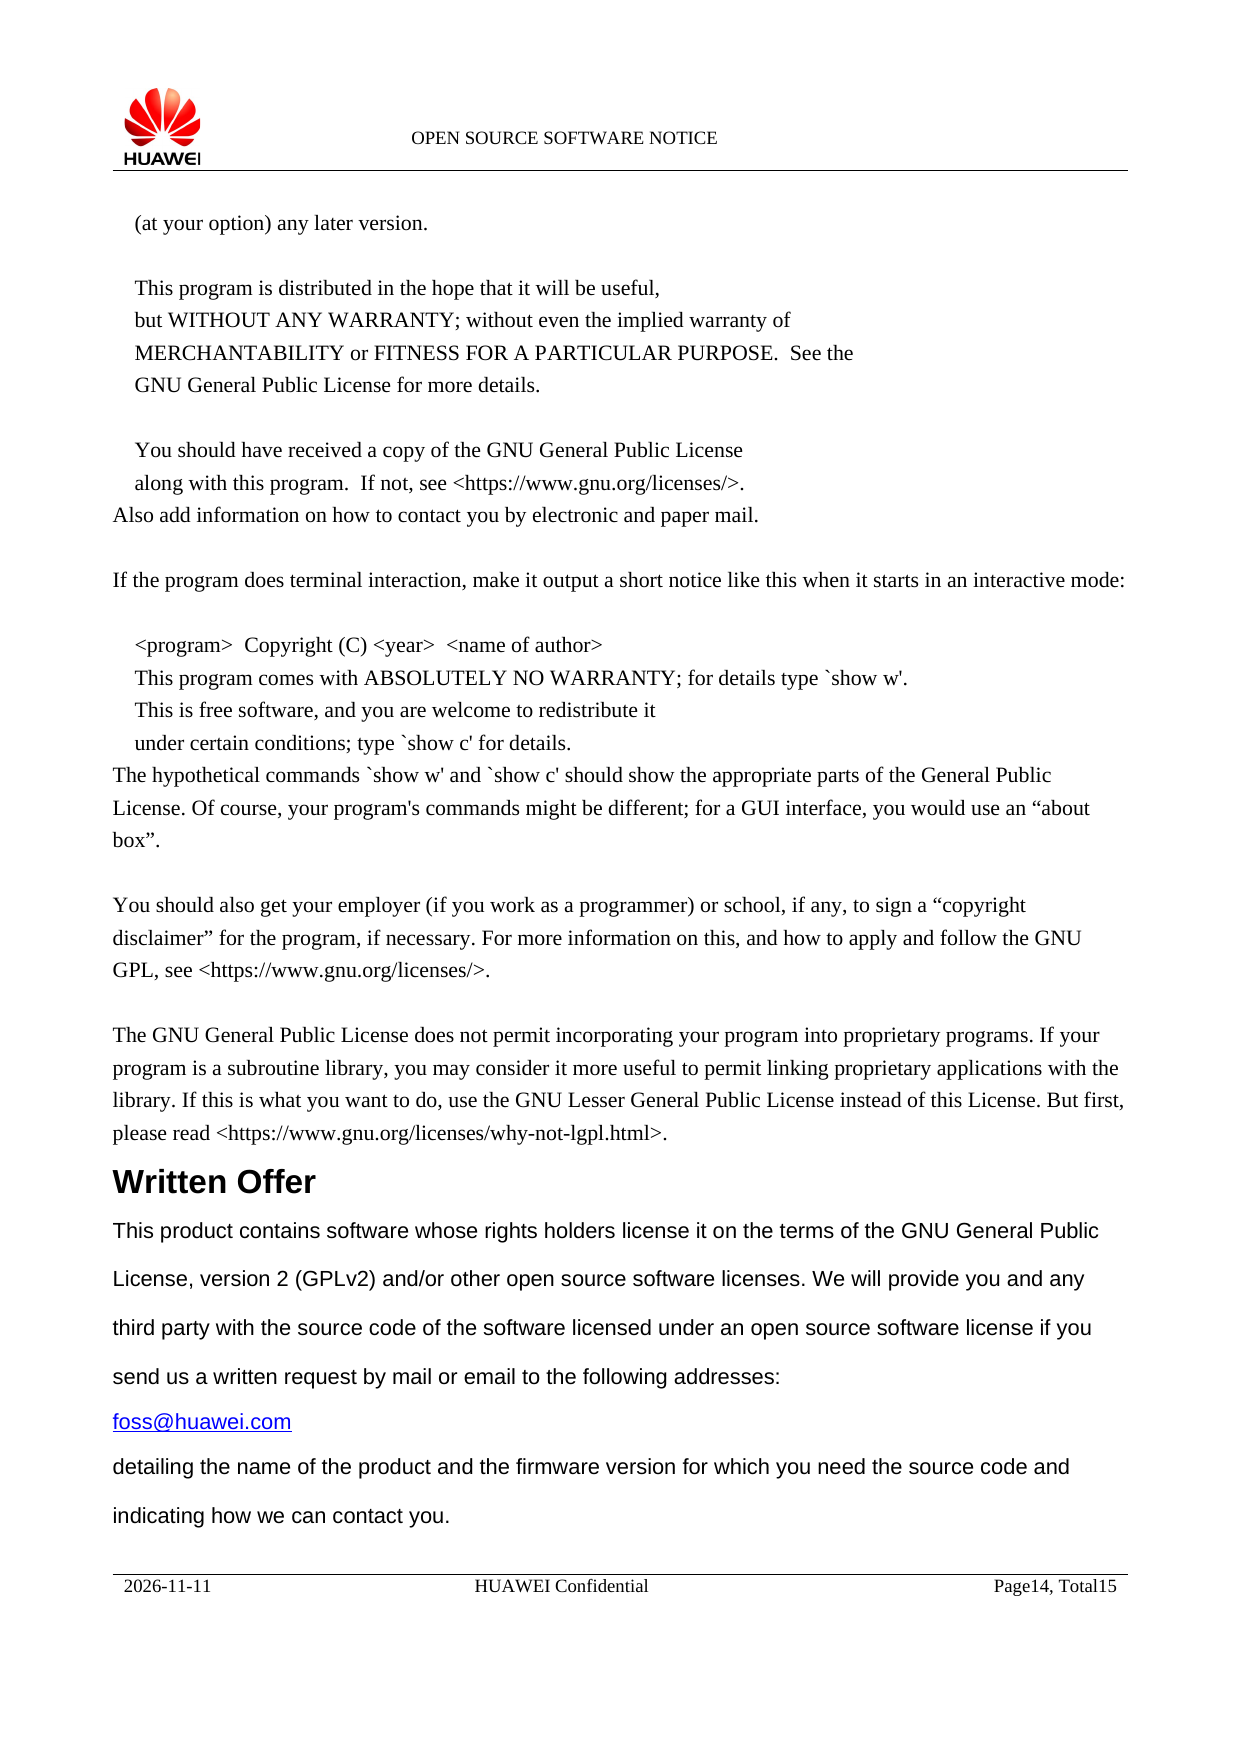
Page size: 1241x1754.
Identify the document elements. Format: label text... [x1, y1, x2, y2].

text foss@huawei.com [112, 1405, 1128, 1438]
text Written Offer [112, 1149, 1128, 1214]
text This product contains software whose rights holders license it on the terms of the GNU General Public License, version 2 (GPLv2) and/or other open source software licenses. We will provide you and any third party with the source code of the software licensed under an open source software license if you send us a written request by mail or email to the following addresses: [112, 1214, 1128, 1393]
text detailing the name of the product and the firmware version for which you need the source code and indicating how we can contact you. [112, 1450, 1128, 1532]
picture [124, 88, 201, 165]
